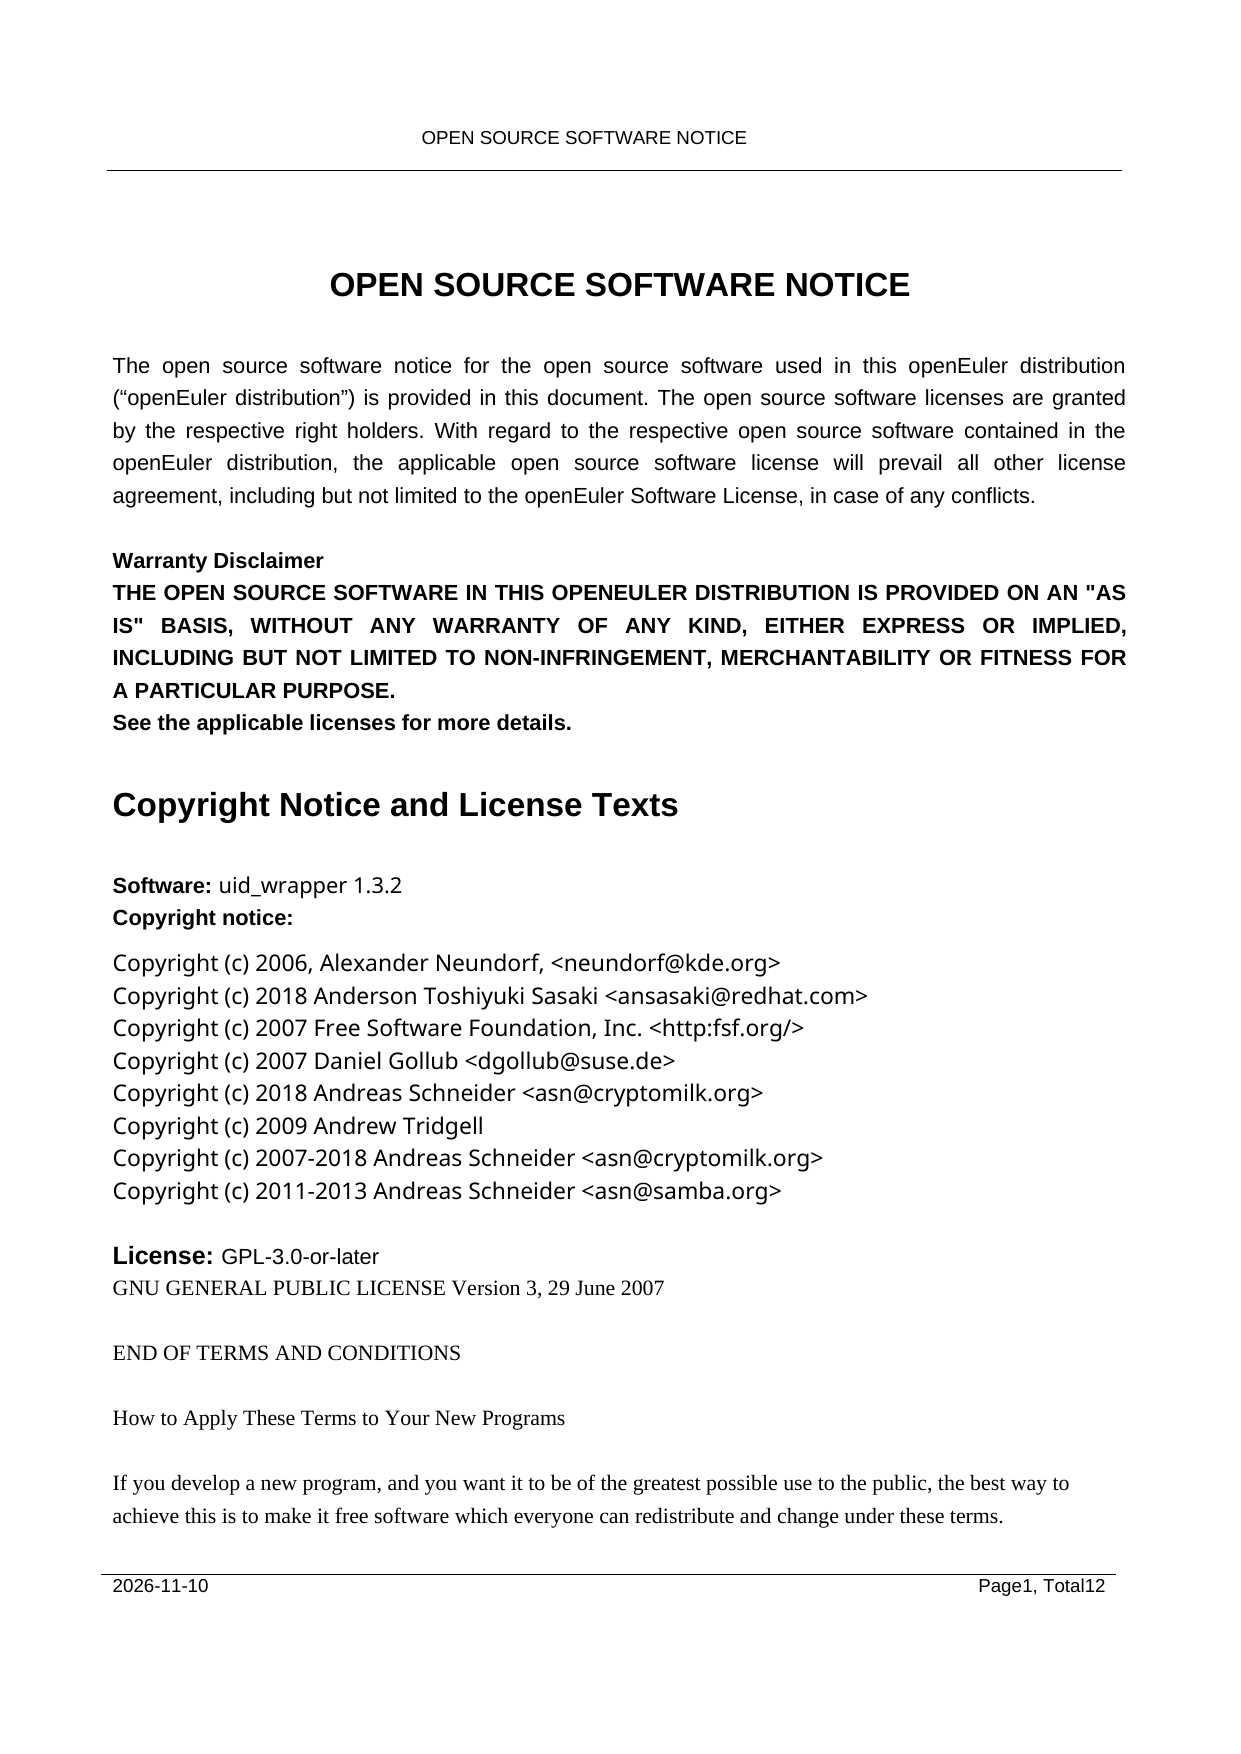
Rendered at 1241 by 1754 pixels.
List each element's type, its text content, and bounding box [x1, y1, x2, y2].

text THE OPEN SOURCE SOFTWARE IN THIS OPENEULER DISTRIBUTION IS PROVIDED ON AN "AS IS" BASIS, WITHOUT ANY WARRANTY OF ANY KIND, EITHER EXPRESS OR IMPLIED, INCLUDING BUT NOT LIMITED TO NON-INFRINGEMENT, MERCHANTABILITY OR FITNESS FOR A PARTICULAR PURPOSE. See the applicable licenses for more details. [112, 576, 1128, 739]
text OPEN SOURCE SOFTWARE NOTICE [112, 251, 1128, 316]
text License: GPL-3.0-or-later [112, 1239, 1128, 1272]
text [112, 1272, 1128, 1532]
text The open source software notice for the open source software used in this openEuler distribution (“openEuler distribution”) is provided in this document. The open source software licenses are granted by the respective right holders. With regard to the respective open source software contained in the openEuler distribution, the applicable open source software license will prevail all other license agreement, including but not limited to the openEuler Software License, in case of any conflicts. [112, 349, 1128, 511]
title Software: uid_wrapper 1.3.2 [112, 869, 1128, 901]
text Warranty Disclaimer [112, 544, 1128, 576]
text Copyright (c) 2006, Alexander Neundorf, <neundorf@kde.org> Copyright (c) 2018 Anderson Toshiyuki Sasaki <ansasaki@redhat.com> Copyright (c) 2007 Free Software Foundation, Inc. <http:fsf.org/> Copyright (c) 2007 Daniel Gollub <dgollub@suse.de> Copyright (c) 2018 Andreas Schneider <asn@cryptomilk.org> Copyright (c) 2009 Andrew Tridgell Copyright (c) 2007-2018 Andreas Schneider <asn@cryptomilk.org> Copyright (c) 2011-2013 Andreas Schneider <asn@samba.org> [112, 947, 1128, 1239]
text Copyright notice: [112, 901, 1128, 934]
text Copyright Notice and License Texts [112, 771, 1128, 836]
